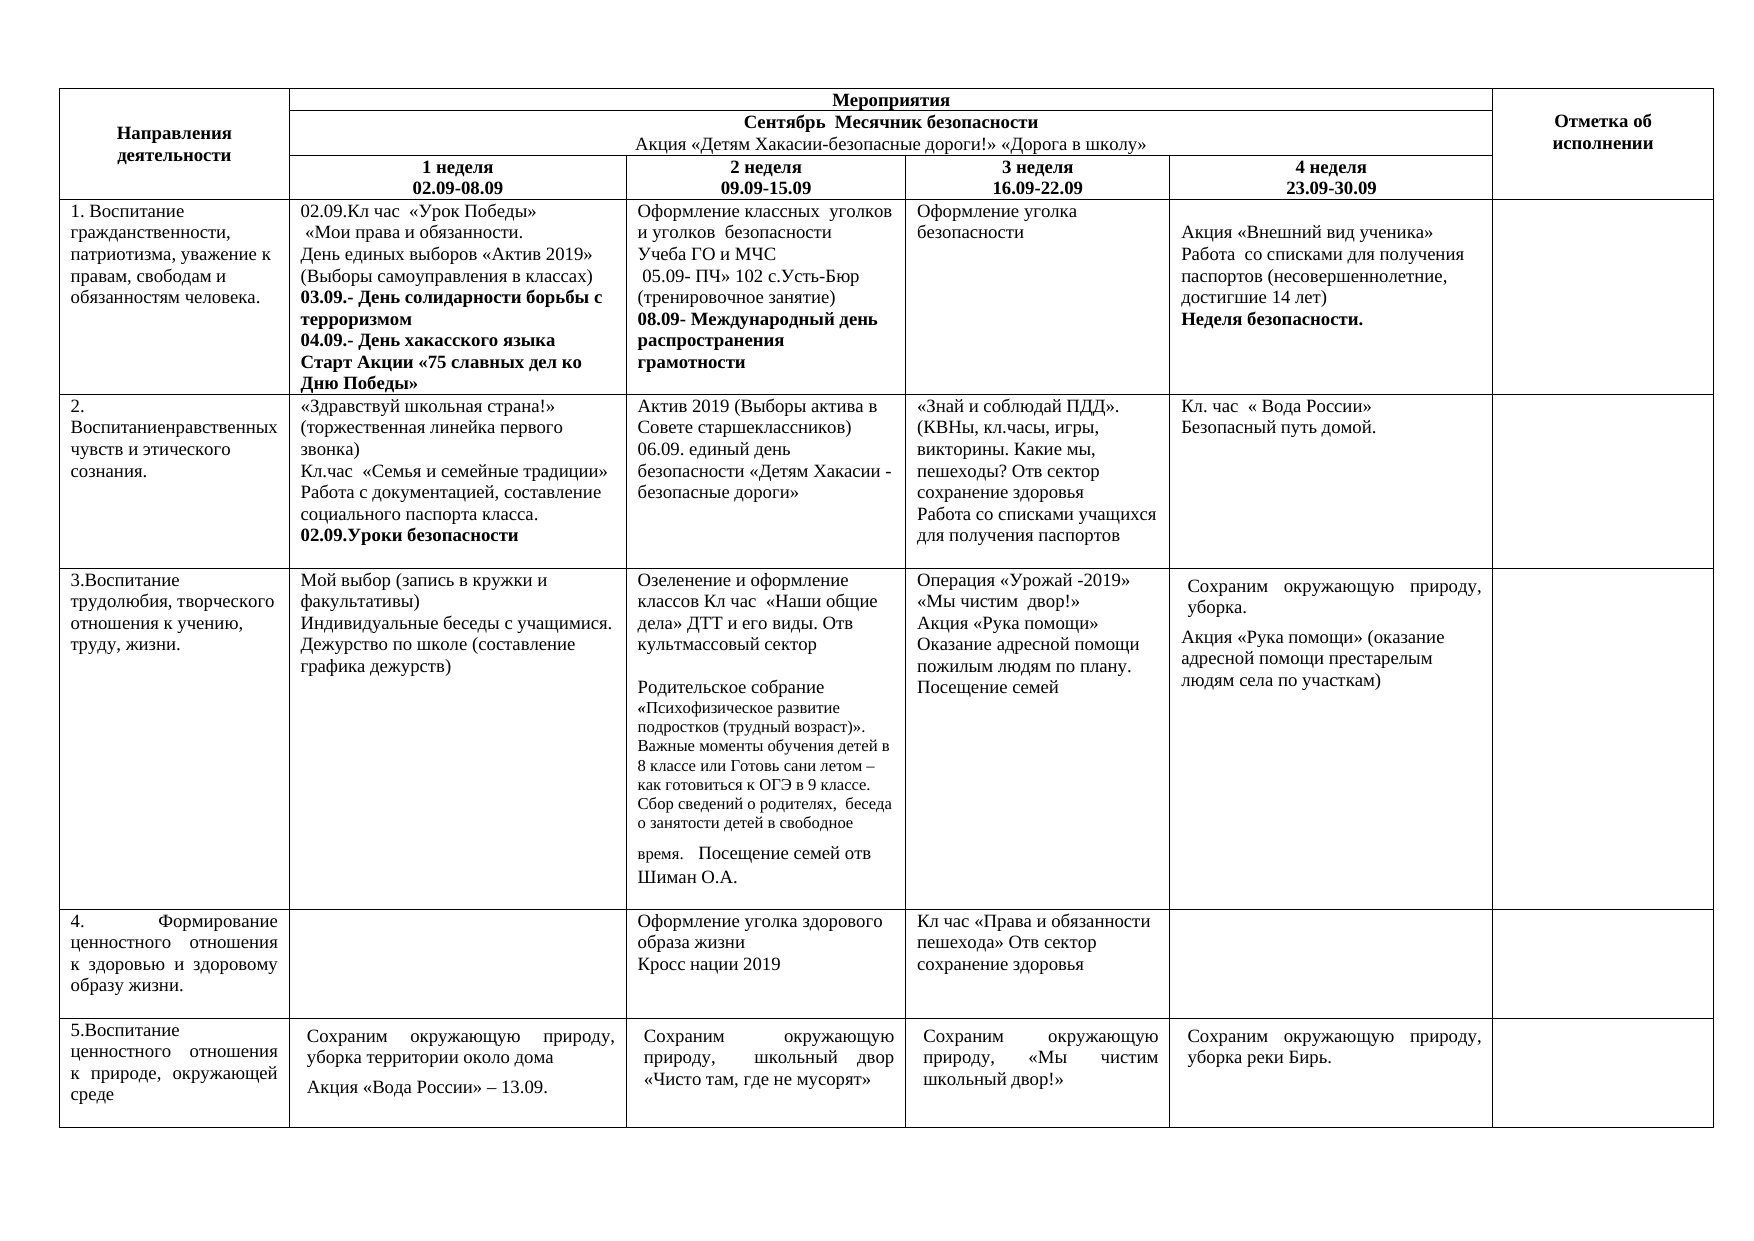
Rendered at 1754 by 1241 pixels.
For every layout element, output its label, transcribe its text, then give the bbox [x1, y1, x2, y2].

table_cell 1 неделя 02.09-08.09 [290, 156, 626, 199]
table_cell 5.Воспитание ценностного отношения к природе, окружающей среде [60, 1019, 289, 1127]
table_cell 3.Воспитание трудолюбия, творческого отношения к учению, труду, жизни. [60, 569, 289, 909]
table_cell 02.09.Кл час «Урок Победы» «Мои права и обязанности. День единых выборов «Актив 2019» (Выборы самоуправления в классах) 03.09.- День солидарности борьбы с терроризмом 04.09.- День хакасского языка Старт Акции «75 славных дел ко Дню Победы» [290, 200, 626, 394]
table_cell Сентябрь Месячник безопасности Акция «Детям Хакасии-безопасные дороги!» «Дорога в школу» [290, 111, 1492, 154]
table_cell Сохраним окружающую природу, школьный двор «Чисто там, где не мусорят» [627, 1019, 905, 1127]
table_cell [1493, 395, 1713, 567]
table_cell Оформление уголка безопасности [906, 200, 1169, 394]
table_cell 2 неделя 09.09-15.09 [627, 156, 905, 199]
table_cell 4 неделя 23.09-30.09 [1170, 156, 1492, 199]
table_header Направления деятельности [60, 89, 289, 199]
table_cell Кл. час « Вода России» Безопасный путь домой. [1170, 395, 1492, 567]
table_cell Сохраним окружающую природу, уборка территории около дома Акция «Вода России» – 13.09. [290, 1019, 626, 1127]
table_cell «Знай и соблюдай ПДД».(КВНы, кл.часы, игры, викторины. Какие мы, пешеходы? Отв сектор сохранение здоровья Работа со списками учащихся для получения паспортов [906, 395, 1169, 567]
table_cell 2. Воспитаниенравственных чувств и этического сознания. [60, 395, 289, 567]
table_cell Актив 2019 (Выборы актива в Совете старшеклассников) 06.09. единый день безопасности «Детям Хакасии - безопасные дороги» [627, 395, 905, 567]
table_cell 3 неделя 16.09-22.09 [906, 156, 1169, 199]
table_cell [290, 910, 626, 1017]
table_cell [1493, 569, 1713, 909]
table_cell Сохраним окружающую природу, «Мы чистим школьный двор!» [906, 1019, 1169, 1127]
table_cell Кл час «Права и обязанности пешехода» Отв сектор сохранение здоровья [906, 910, 1169, 1017]
table_cell [1493, 1019, 1713, 1127]
table_cell Оформление уголка здорового образа жизни Кросс нации 2019 [627, 910, 905, 1017]
table_cell Мой выбор (запись в кружки и факультативы) Индивидуальные беседы с учащимися. Дежурство по школе (составление графика дежурств) [290, 569, 626, 909]
table_cell Сохраним окружающую природу, уборка. Акция «Рука помощи» (оказание адресной помощи престарелым людям села по участкам) [1170, 569, 1492, 909]
table_cell [1493, 910, 1713, 1017]
table_cell «Здравствуй школьная страна!» (торжественная линейка первого звонка) Кл.час «Семья и семейные традиции» Работа с документацией, составление социального паспорта класса. 02.09.Уроки безопасности [290, 395, 626, 567]
table_cell Оформление классных уголков и уголков безопасности Учеба ГО и МЧС 05.09- ПЧ» 102 с.Усть-Бюр (тренировочное занятие) 08.09- Международный день распространения грамотности [627, 200, 905, 394]
table_cell 1. Воспитание гражданственности, патриотизма, уважение к правам, свободам и обязанностям человека. [60, 200, 289, 394]
table_header Мероприятия [290, 89, 1492, 110]
table_cell Акция «Внешний вид ученика» Работа со списками для получения паспортов (несовершеннолетние, достигшие 14 лет) Неделя безопасности. [1170, 200, 1492, 394]
table_header Отметка об исполнении [1493, 89, 1713, 199]
table_cell 4. Формирование ценностного отношения к здоровью и здоровому образу жизни. [60, 910, 289, 1017]
table_cell [1170, 910, 1492, 1017]
table_cell Операция «Урожай -2019» «Мы чистим двор!» Акция «Рука помощи» Оказание адресной помощи пожилым людям по плану. Посещение семей [906, 569, 1169, 909]
table_cell [1493, 200, 1713, 394]
table_cell Сохраним окружающую природу, уборка реки Бирь. [1170, 1019, 1492, 1127]
table_cell Озеленение и оформление классов Кл час «Наши общие дела» ДТТ и его виды. Отв культмассовый сектор Родительское собрание «Психофизическое развитие подростков (трудный возраст)». Важные моменты обучения детей в 8 классе или Готовь сани летом –как готовиться к ОГЭ в 9 классе. Сбор сведений о родителях, беседа о занятости детей в свободное время. Посещение семей отв Шиман О.А. [627, 569, 905, 909]
